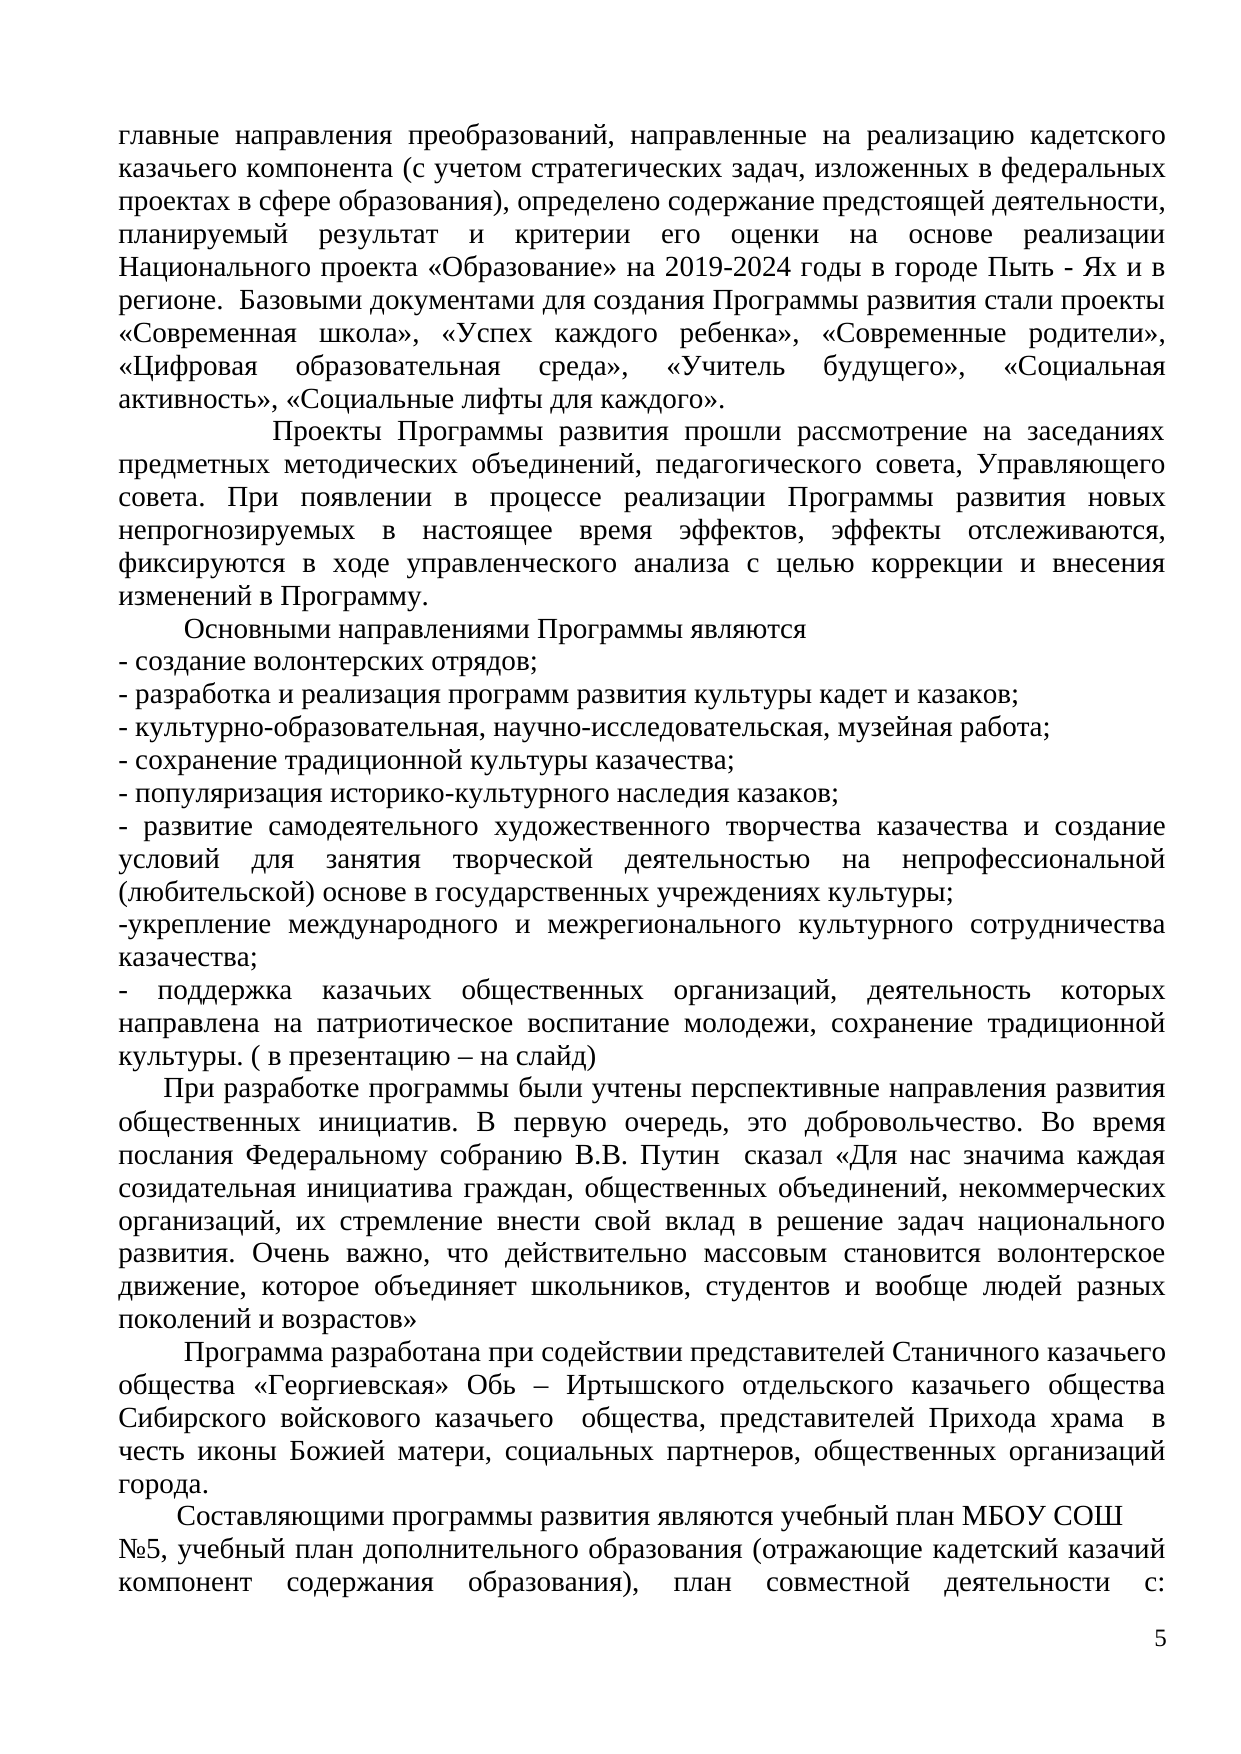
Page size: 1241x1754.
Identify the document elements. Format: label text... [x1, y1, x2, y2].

text - создание волонтерских отрядов; [118, 644, 1167, 677]
text - популяризация историко-культурного наследия казаков; [118, 776, 1167, 809]
text Проекты Программы развития прошли рассмотрение на заседаниях предметных методических объединений, педагогического совета, Управляющего совета. При появлении в процессе реализации Программы развития новых непрогнозируемых в настоящее время эффектов, эффекты отслеживаются, фиксируются в ходе управленческого анализа с целью коррекции и внесения изменений в Программу. [118, 414, 1167, 612]
text - разработка и реализация программ развития культуры кадет и казаков; [118, 677, 1167, 710]
text Программа разработана при содействии представителей Станичного казачьего общества «Георгиевская» Обь – Иртышского отдельского казачьего общества Сибирского войскового казачьего общества, представителей Прихода храма в честь иконы Божией матери, социальных партнеров, общественных организаций города. [118, 1335, 1167, 1499]
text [118, 1532, 1167, 1598]
text - культурно-образовательная, научно-исследовательская, музейная работа; [118, 710, 1167, 743]
text Составляющими программы развития являются учебный план МБОУ СОШ [118, 1499, 1167, 1532]
text - развитие самодеятельного художественного творчества казачества и создание условий для занятия творческой деятельностью на непрофессиональной (любительской) основе в государственных учреждениях культуры; [118, 809, 1167, 907]
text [118, 118, 1167, 414]
text -укрепление международного и межрегионального культурного сотрудничества казачества; [118, 907, 1167, 973]
text - сохранение традиционной культуры казачества; [118, 743, 1167, 776]
text Основными направлениями Программы являются [118, 612, 1167, 644]
text - поддержка казачьих общественных организаций, деятельность которых направлена на патриотическое воспитание молодежи, сохранение традиционной культуры. ( в презентацию – на слайд) [118, 973, 1167, 1072]
text При разработке программы были учтены перспективные направления развития общественных инициатив. В первую очередь, это добровольчество. Во время послания Федеральному собранию В.В. Путин сказал «Для нас значима каждая созидательная инициатива граждан, общественных объединений, некоммерческих организаций, их стремление внести свой вклад в решение задач национального развития. Очень важно, что действительно массовым становится волонтерское движение, которое объединяет школьников, студентов и вообще людей разных поколений и возрастов» [118, 1072, 1167, 1335]
